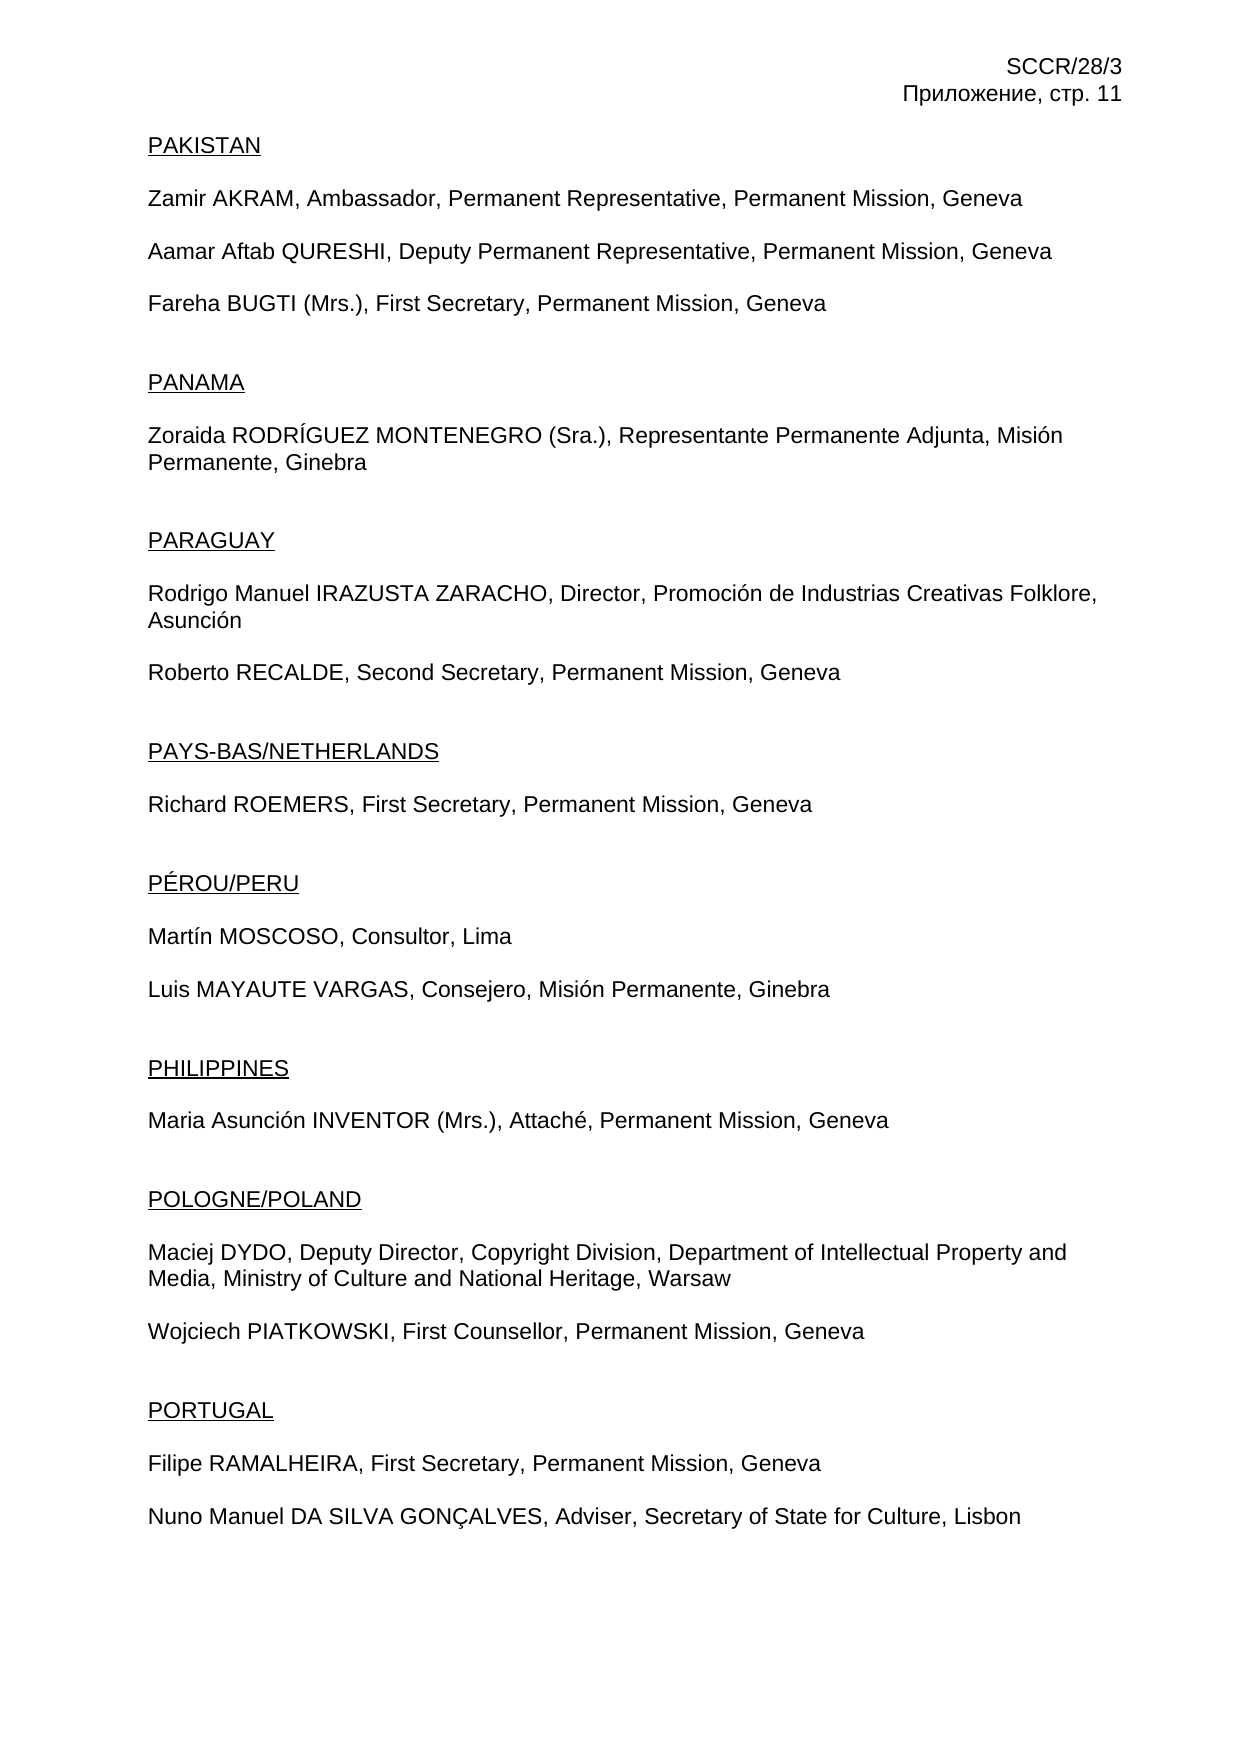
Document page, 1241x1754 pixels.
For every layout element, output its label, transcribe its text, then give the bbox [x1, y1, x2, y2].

text Martín MOSCOSO, Consultor, Lima [148, 923, 1122, 949]
text POLOGNE/POLAND [148, 1186, 1122, 1213]
text Zamir AKRAM, Ambassador, Permanent Representative, Permanent Mission, Geneva [148, 185, 1122, 211]
text PÉROU/PERU [148, 870, 1122, 896]
text Wojciech PIATKOWSKI, First Counsellor, Permanent Mission, Geneva [148, 1318, 1122, 1344]
text PANAMA [148, 369, 1122, 396]
text Nuno Manuel DA SILVA GONÇALVES, Adviser, Secretary of State for Culture, Lisbon [148, 1503, 1122, 1529]
text PAYS-BAS/NETHERLANDS [148, 738, 1122, 765]
text Aamar Aftab QURESHI, Deputy Permanent Representative, Permanent Mission, Geneva [148, 238, 1122, 264]
text PHILIPPINES [148, 1054, 1122, 1081]
text PORTUGAL [148, 1397, 1122, 1423]
text Filipe RAMALHEIRA, First Secretary, Permanent Mission, Geneva [148, 1450, 1122, 1476]
text PARAGUAY [148, 527, 1122, 554]
text Asunción [148, 607, 1122, 633]
text Roberto RECALDE, Second Secretary, Permanent Mission, Geneva [148, 659, 1122, 686]
text Fareha BUGTI (Mrs.), First Secretary, Permanent Mission, Geneva [148, 290, 1122, 317]
text PAKISTAN [148, 132, 1122, 158]
text Zoraida RODRÍGUEZ MONTENEGRO (Sra.), Representante Permanente Adjunta, Misión Permanente, Ginebra [148, 422, 1122, 475]
text Luis MAYAUTE VARGAS, Consejero, Misión Permanente, Ginebra [148, 976, 1166, 1002]
text Maria Asunción INVENTOR (Mrs.), Attaché, Permanent Mission, Geneva [148, 1107, 1122, 1134]
text Rodrigo Manuel IRAZUSTA ZARACHO, Director, Promoción de Industrias Creativas Folklore, [148, 580, 1122, 607]
text Maciej DYDO, Deputy Director, Copyright Division, Department of Intellectual Property and Media, Ministry of Culture and National Heritage, Warsaw [148, 1239, 1122, 1292]
text Richard ROEMERS, First Secretary, Permanent Mission, Geneva [148, 791, 1122, 817]
